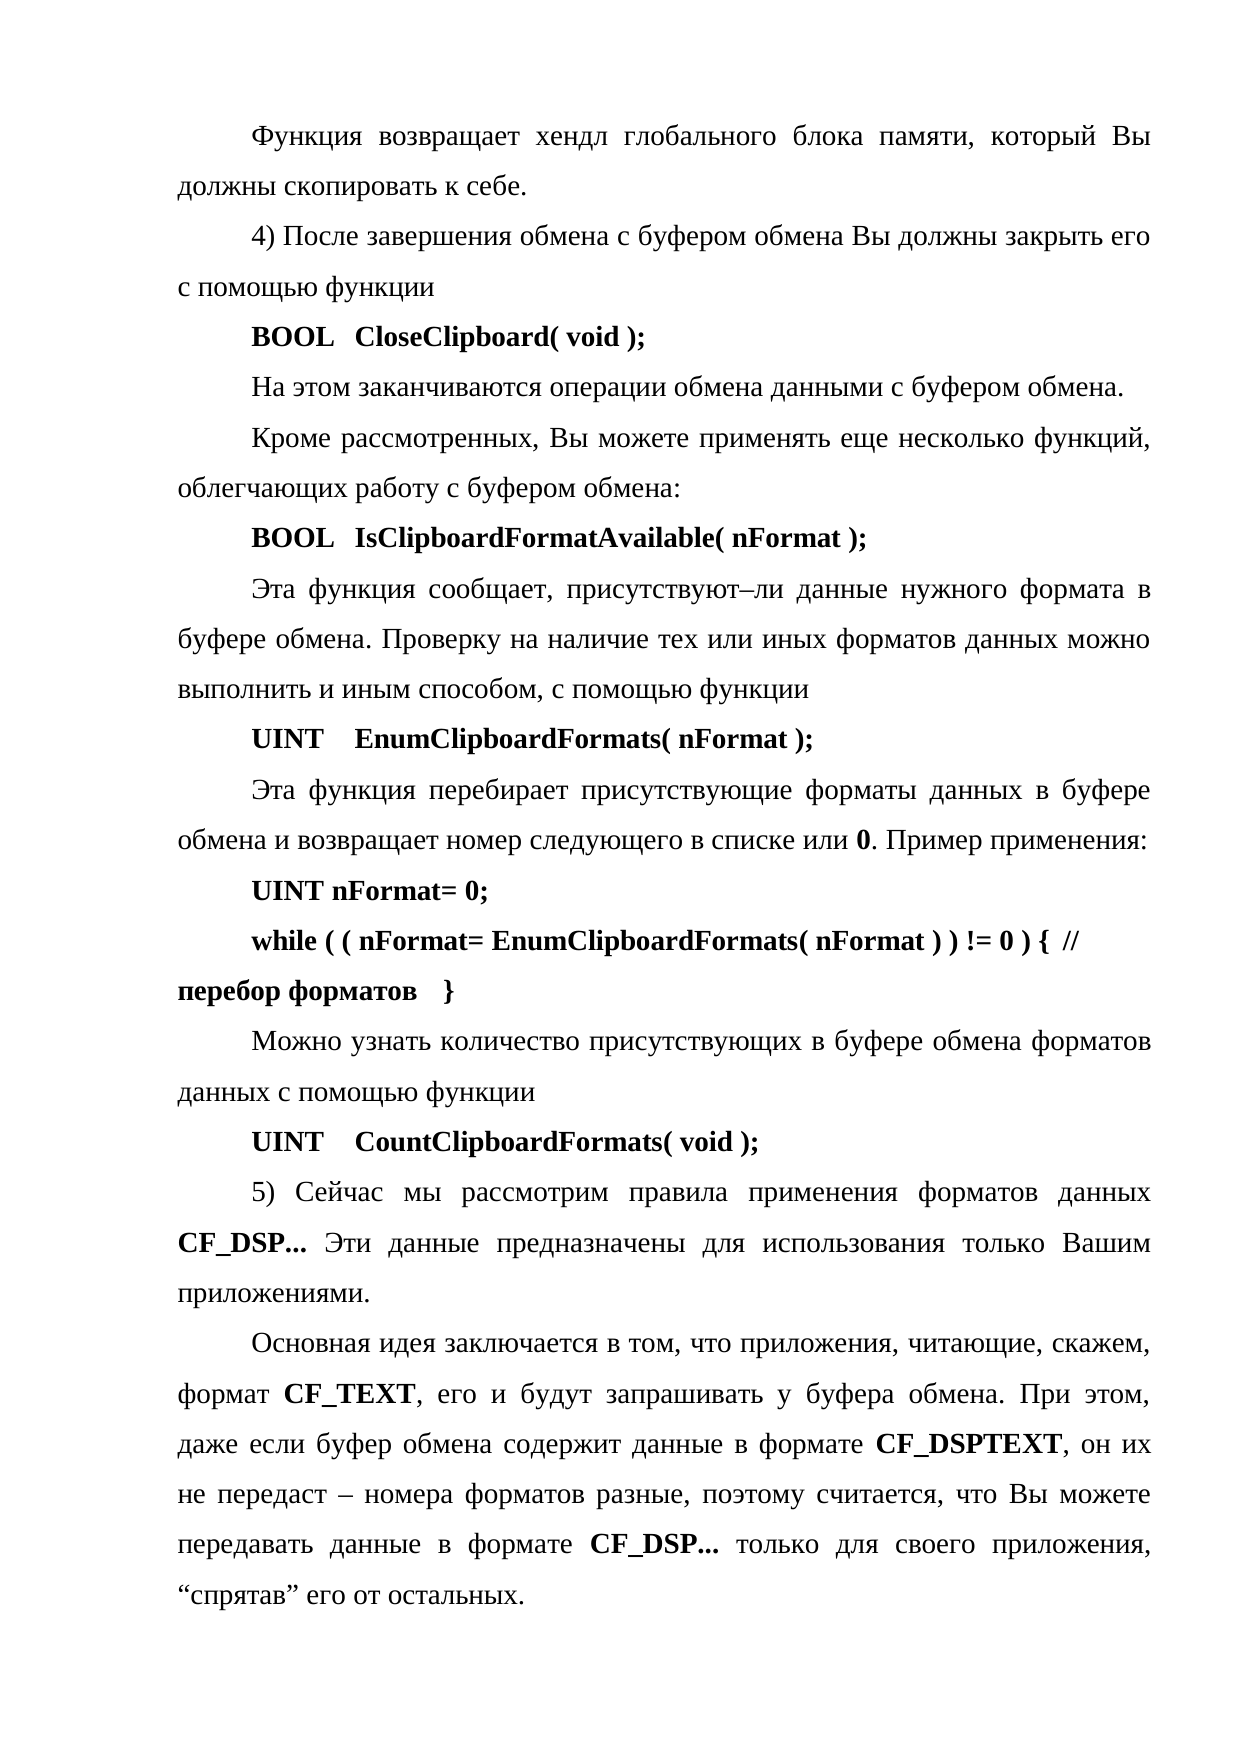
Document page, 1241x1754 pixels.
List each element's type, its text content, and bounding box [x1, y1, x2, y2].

text 5) Сейчас мы рассмотрим правила применения форматов данных CF_DSP... Эти данные предназначены для использования только Вашим приложениями. [177, 1175, 1152, 1309]
text BOOL CloseClipboard( void ); [177, 319, 1152, 353]
text while ( ( nFormat= EnumClipboardFormats( nFormat ) ) != 0 ) { // перебор форматов } [177, 923, 1152, 1007]
text Основная идея заключается в том, что приложения, читающие, скажем, формат CF_TEXT, его и будут запрашивать у буфера обмена. При этом, даже если буфер обмена содержит данные в формате CF_DSPTEXT, он их не передаст – номера форматов разные, поэтому считается, что Вы можете передавать данные в формате CF_DSP... только для своего приложения, “спрятав” его от остальных. [177, 1326, 1152, 1611]
text Кроме рассмотренных, Вы можете применять еще несколько функций, облегчающих работу с буфером обмена: [177, 420, 1152, 504]
text На этом заканчиваются операции обмена данными с буфером обмена. [177, 370, 1152, 403]
text UINT CountClipboardFormats( void ); [177, 1124, 1152, 1158]
text 4) После завершения обмена с буфером обмена Вы должны закрыть его с помощью функции [177, 219, 1152, 303]
text Эта функция сообщает, присутствуют–ли данные нужного формата в буфере обмена. Проверку на наличие тех или иных форматов данных можно выполнить и иным способом, с помощью функции [177, 571, 1152, 705]
text Эта функция перебирает присутствующие форматы данных в буфере обмена и возвращает номер следующего в списке или 0. Пример применения: [177, 772, 1152, 856]
text Функция возвращает хендл глобального блока памяти, который Вы должны скопировать к себе. [177, 118, 1152, 202]
text Можно узнать количество присутствующих в буфере обмена форматов данных с помощью функции [177, 1024, 1152, 1108]
text BOOL IsClipboardFormatAvailable( nFormat ); [177, 521, 1152, 554]
text UINT EnumClipboardFormats( nFormat ); [177, 722, 1152, 755]
text UINT nFormat= 0; [177, 873, 1152, 906]
